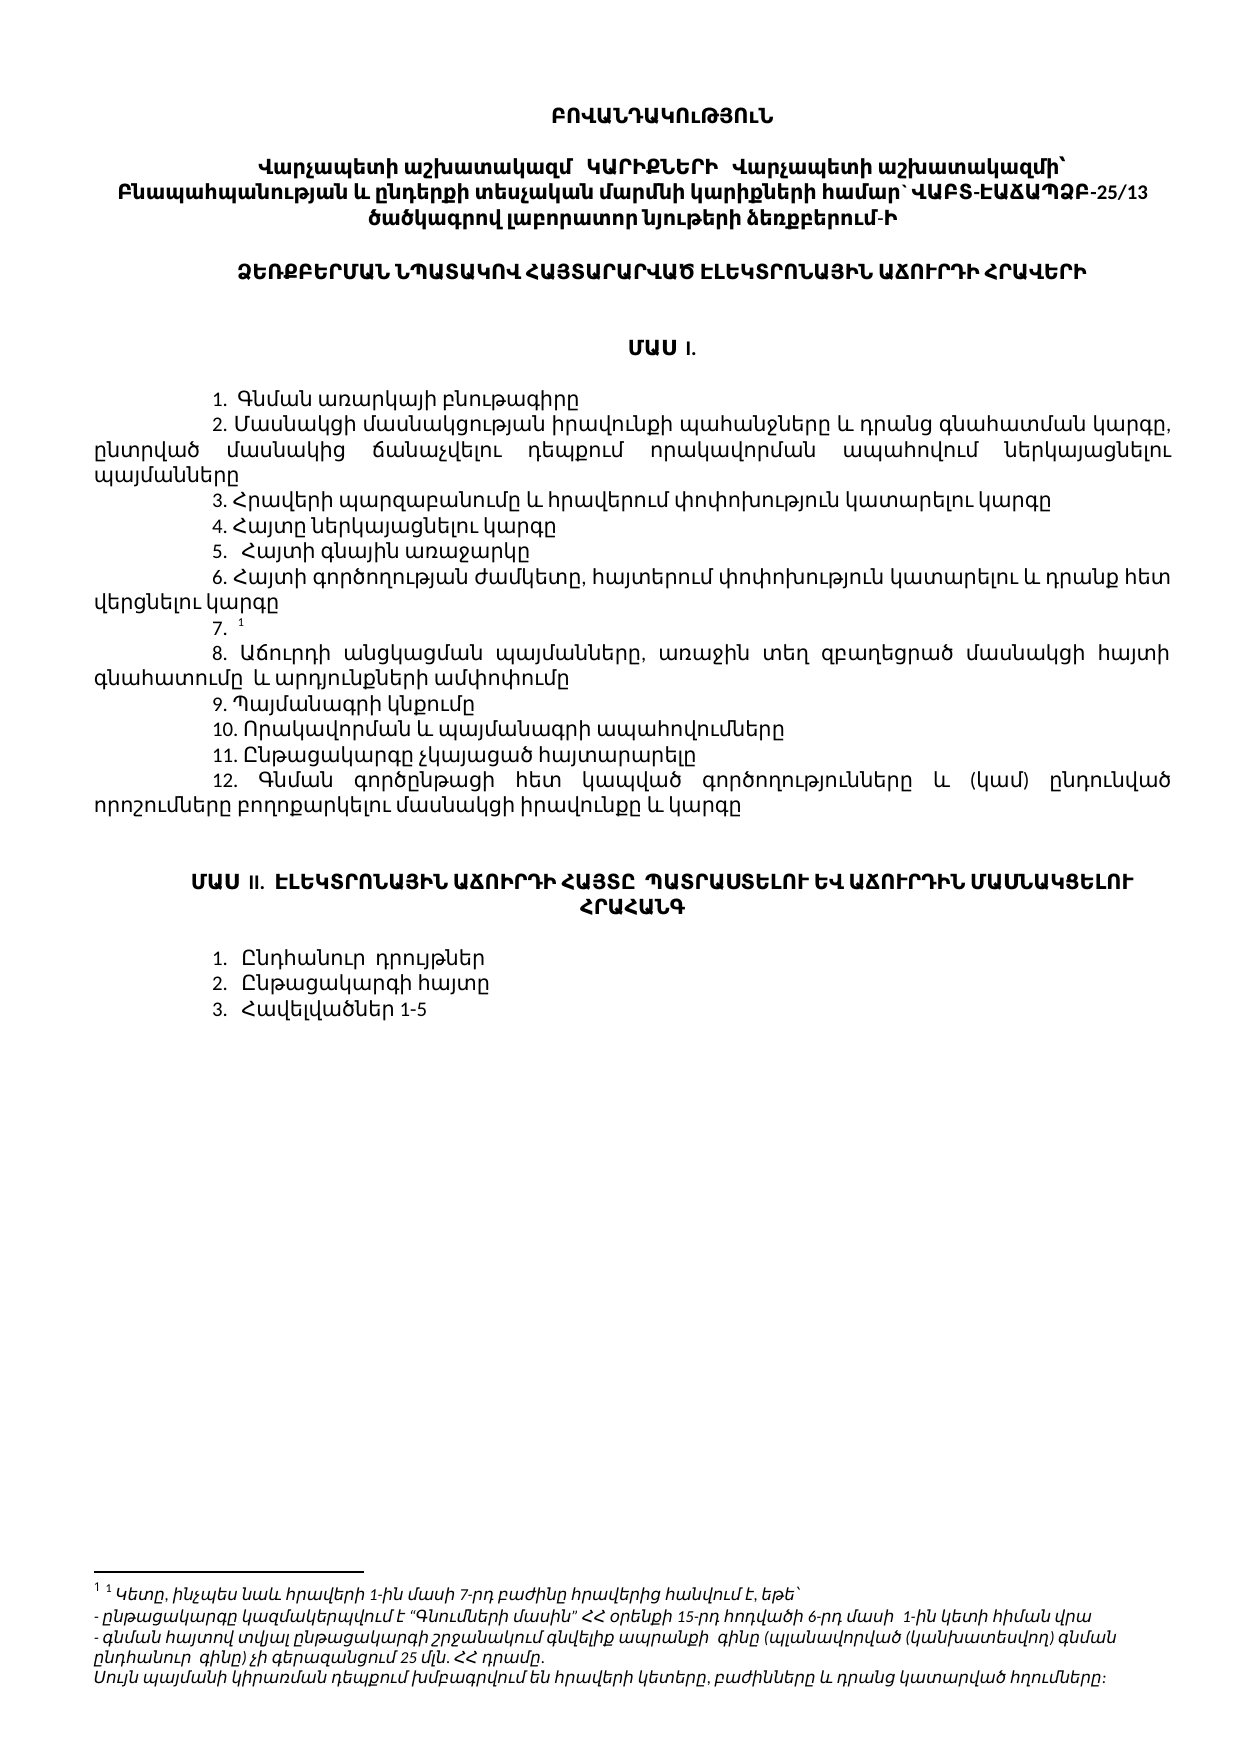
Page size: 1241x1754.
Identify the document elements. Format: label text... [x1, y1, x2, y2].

text 3. Հավելվածներ 1-5 [94, 996, 1171, 1021]
text 5. Հայտի գնային առաջարկը [94, 538, 1171, 564]
text 4. Հայտը ներկայացնելու կարգը [94, 513, 1171, 538]
text 3. Հրավերի պարզաբանումը և հրավերում փոփոխություն կատարելու կարգը [94, 488, 1171, 513]
text 1. Ընդհանուր դրույթներ [94, 945, 1171, 971]
text 9. Պայմանագրի կնքումը [94, 691, 1171, 716]
text 7. 1 [94, 615, 1171, 640]
text 10. Որակավորման և պայմանագրի ապահովումները [94, 716, 1171, 742]
text ՄԱՍ II. ԷԼԵԿՏՐՈՆԱՅԻՆ ԱՃՈԻՐԴԻ ՀԱՅՏԸ ՊԱՏՐԱՍՏԵԼՈՒ ԵՎ ԱՃՈՒՐԴԻՆ ՄԱՍՆԱԿՑԵԼՈՒ ՀՐԱՀԱՆԳ [94, 869, 1171, 920]
text Վարչապետի աշխատակազմ ԿԱՐԻՔՆԵՐԻ Վարչապետի աշխատակազմի՝ Բնապահպանության և ընդերքի տեսչական մարմնի կարիքների համար` ՎԱԲՏ-ԷԱՃԱՊՁԲ-25/13 ծածկագրով լաբորատոր նյութերի ձեռքբերում-Ի [94, 154, 1171, 230]
text 2. Մասնակցի մասնակցության իրավունքի պահանջները և դրանց գնահատման կարգը, ընտրված մասնակից ճանաչվելու դեպքում որակավորման ապահովում ներկայացնելու պայմանները [94, 411, 1171, 488]
text 1. Գնման առարկայի բնութագիրը [94, 386, 1171, 411]
text 2. Ընթացակարգի հայտը [94, 971, 1171, 996]
text 6. Հայտի գործողության ժամկետը, հայտերում փոփոխություն կատարելու և դրանք հետ վերցնելու կարգը [94, 564, 1171, 615]
text 12. Գնման գործընթացի հետ կապված գործողությունները և (կամ) ընդունված որոշումները բողոքարկելու մասնակցի իրավունքը և կարգը [94, 767, 1171, 818]
text 11. Ընթացակարգը չկայացած հայտարարելը [94, 742, 1171, 767]
text ԲՈՎԱՆԴԱԿՈւԹՅՈւՆ [94, 103, 1171, 128]
text 8. Աճուրդի անցկացման պայմանները, առաջին տեղ զբաղեցրած մասնակցի հայտի գնահատումը և արդյունքների ամփոփումը [94, 640, 1171, 691]
text ՄԱՍ I. [94, 335, 1171, 361]
text ՁԵՌՔԲԵՐՄԱՆ ՆՊԱՏԱԿՈՎ ՀԱՅՏԱՐԱՐՎԱԾ ԷԼԵԿՏՐՈՆԱՅԻՆ ԱՃՈՒՐԴԻ ՀՐԱՎԵՐԻ [94, 259, 1171, 284]
